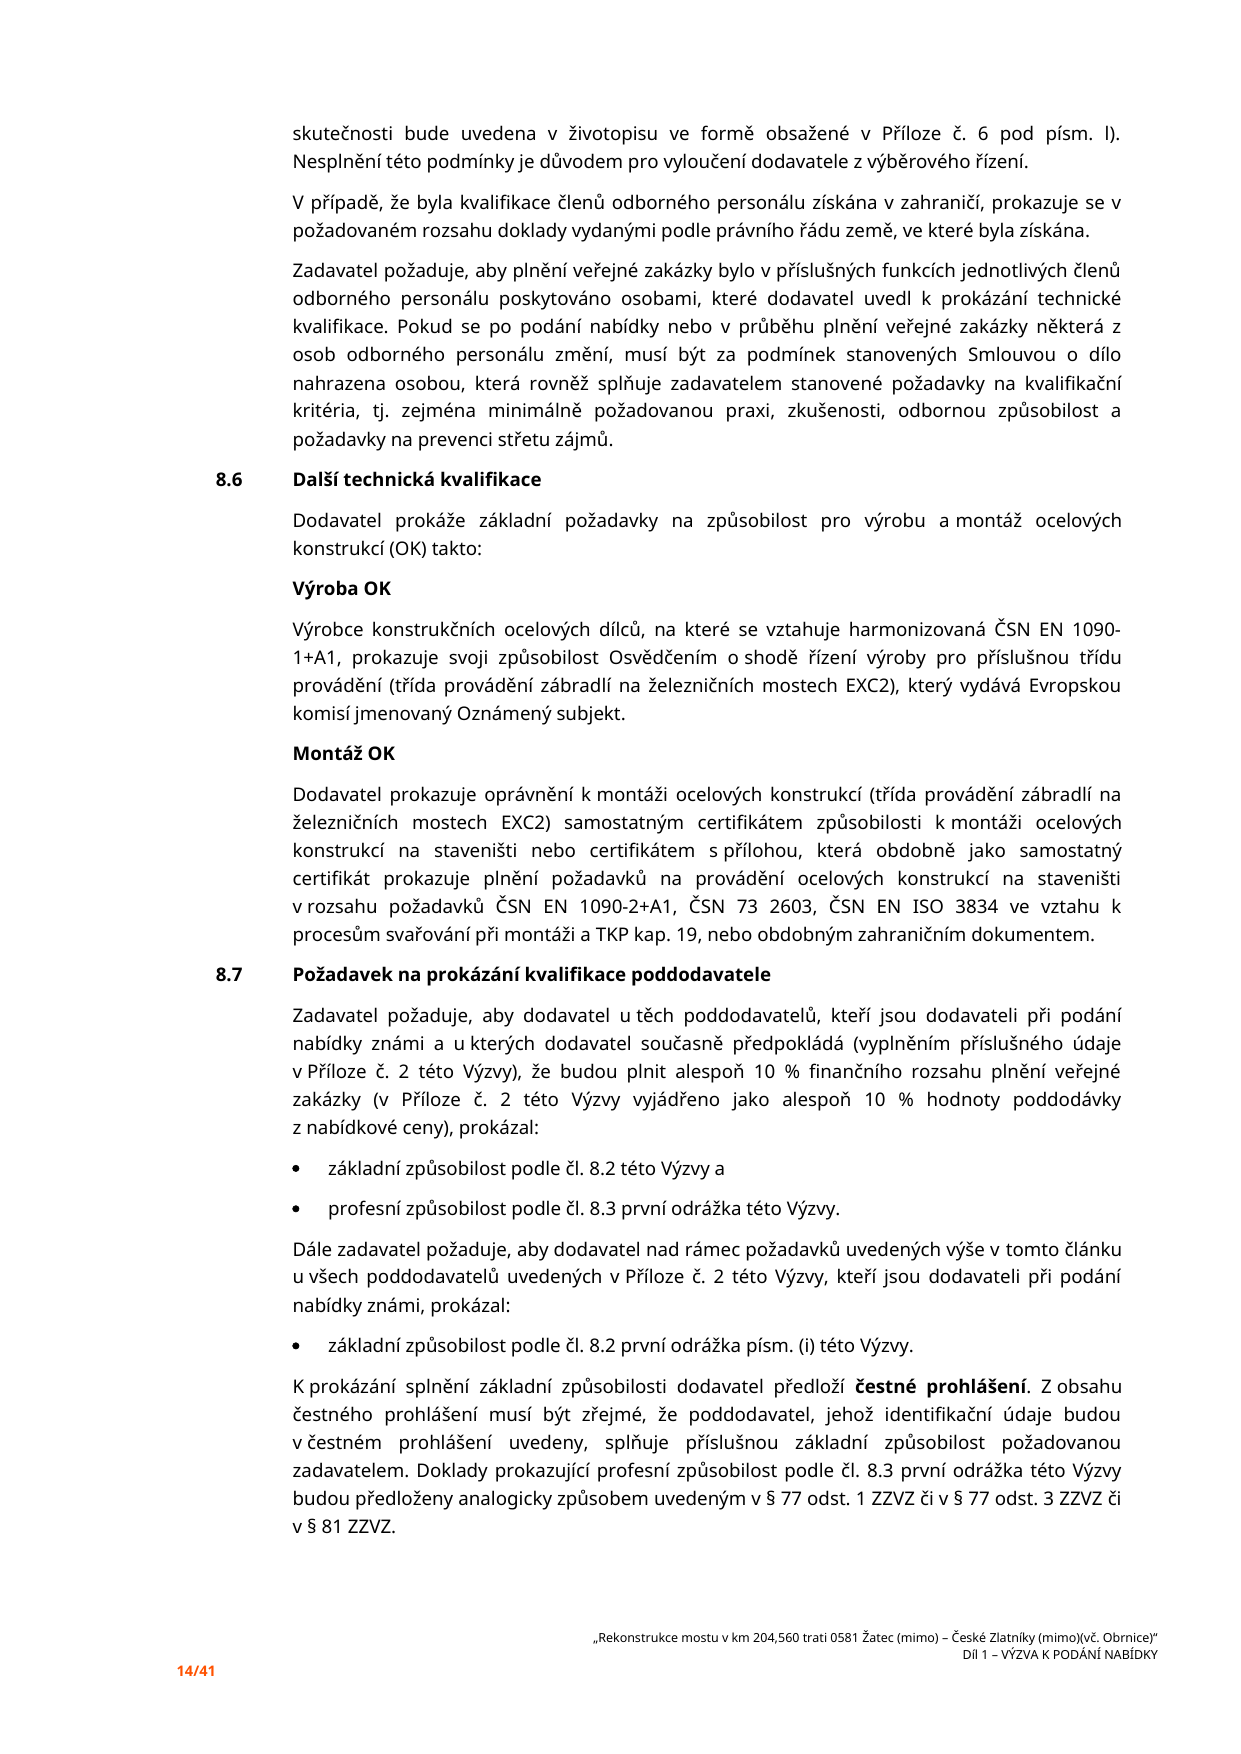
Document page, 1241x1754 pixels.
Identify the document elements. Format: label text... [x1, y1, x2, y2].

text Další technická kvalifikace [216, 466, 1122, 492]
text K prokázání splnění základní způsobilosti dodavatel předloží čestné prohlášení. Z obsahu čestného prohlášení musí být zřejmé, že poddodavatel, jehož identifikační údaje budou v čestném prohlášení uvedeny, splňuje příslušnou základní způsobilost požadovanou zadavatelem. Doklady prokazující profesní způsobilost podle čl. 8.3 první odrážka této Výzvy budou předloženy analogicky způsobem uvedeným v § 77 odst. 1 ZZVZ či v § 77 odst. 3 ZZVZ či v § 81 ZZVZ. [292, 1373, 1122, 1538]
text profesní způsobilost podle čl. 8.3 první odrážka této Výzvy. [292, 1195, 1122, 1221]
text Zadavatel požaduje, aby dodavatel u těch poddodavatelů, kteří jsou dodavateli při podání nabídky známi a u kterých dodavatel současně předpokládá (vyplněním příslušného údaje v Příloze č. 2 této Výzvy), že budou plnit alespoň 10 % finančního rozsahu plnění veřejné zakázky (v Příloze č. 2 této Výzvy vyjádřeno jako alespoň 10 % hodnoty poddodávky z nabídkové ceny), prokázal: [292, 1002, 1122, 1140]
text Dodavatel prokáže základní požadavky na způsobilost pro výrobu a montáž ocelových konstrukcí (OK) takto: [292, 507, 1122, 560]
text Požadavek na prokázání kvalifikace poddodavatele [216, 962, 1122, 987]
text Dodavatel prokazuje oprávnění k montáži ocelových konstrukcí (třída provádění zábradlí na železničních mostech EXC2) samostatným certifikátem způsobilosti k montáži ocelových konstrukcí na staveništi nebo certifikátem s přílohou, která obdobně jako samostatný certifikát prokazuje plnění požadavků na provádění ocelových konstrukcí na staveništi v rozsahu požadavků ČSN EN 1090-2+A1, ČSN 73 2603, ČSN EN ISO 3834 ve vztahu k procesům svařování při montáži a TKP kap. 19, nebo obdobným zahraničním dokumentem. [292, 781, 1122, 947]
text V případě, že byla kvalifikace členů odborného personálu získána v zahraničí, prokazuje se v požadovaném rozsahu doklady vydanými podle právního řádu země, ve které byla získána. [292, 189, 1122, 243]
text základní způsobilost podle čl. 8.2 první odrážka písm. (i) této Výzvy. [292, 1332, 1122, 1358]
text Dále zadavatel požaduje, aby dodavatel nad rámec požadavků uvedených výše v tomto článku u všech poddodavatelů uvedených v Příloze č. 2 této Výzvy, kteří jsou dodavateli při podání nabídky známi, prokázal: [292, 1236, 1122, 1317]
text Zadavatel požaduje, aby plnění veřejné zakázky bylo v příslušných funkcích jednotlivých členů odborného personálu poskytováno osobami, které dodavatel uvedl k prokázání technické kvalifikace. Pokud se po podání nabídky nebo v průběhu plnění veřejné zakázky některá z osob odborného personálu změní, musí být za podmínek stanovených Smlouvou o dílo nahrazena osobou, která rovněž splňuje zadavatelem stanovené požadavky na kvalifikační kritéria, tj. zejména minimálně požadovanou praxi, zkušenosti, odbornou způsobilost a požadavky na prevenci střetu zájmů. [292, 258, 1122, 451]
text Výrobce konstrukčních ocelových dílců, na které se vztahuje harmonizovaná ČSN EN 1090-1+A1, prokazuje svoji způsobilost Osvědčením o shodě řízení výroby pro příslušnou třídu provádění (třída provádění zábradlí na železničních mostech EXC2), který vydává Evropskou komisí jmenovaný Oznámený subjekt. [292, 616, 1122, 726]
text Výroba OK [292, 575, 1122, 601]
text základní způsobilost podle čl. 8.2 této Výzvy a [292, 1155, 1122, 1180]
text Montáž OK [292, 741, 1122, 766]
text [292, 121, 1122, 174]
